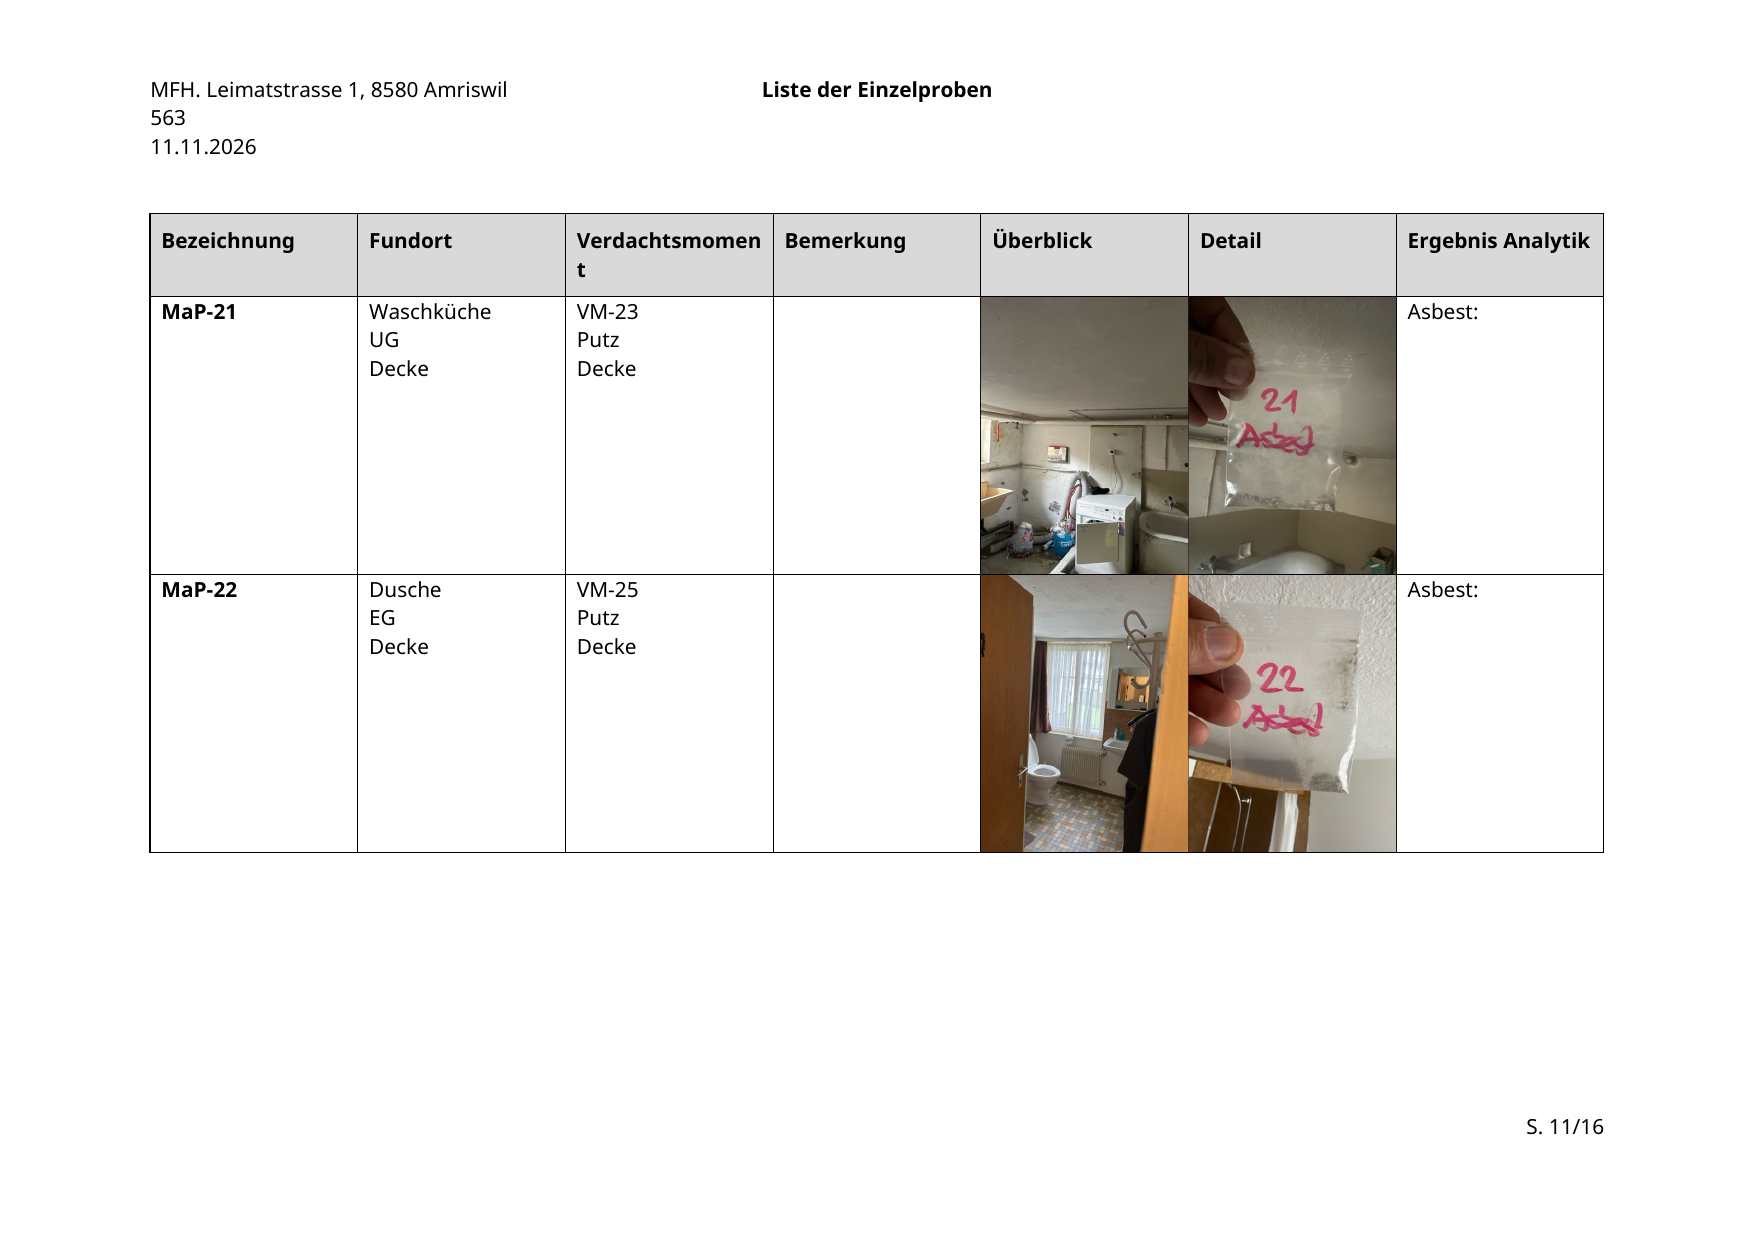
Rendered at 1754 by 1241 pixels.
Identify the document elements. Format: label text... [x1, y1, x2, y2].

table_header Überblick [981, 214, 1188, 296]
table_cell MaP-21 [151, 297, 357, 574]
table_header Bezeichnung [151, 214, 357, 296]
table_cell [774, 297, 980, 574]
table_header Detail [1189, 214, 1396, 296]
table_header Fundort [358, 214, 565, 296]
table_cell VM-23 Putz Decke [566, 297, 773, 574]
picture [980, 575, 1397, 852]
table_cell [774, 575, 980, 852]
table_cell Waschküche UG Decke [358, 297, 565, 574]
table_cell Asbest: [1397, 575, 1603, 852]
table_cell Asbest: [1397, 297, 1603, 574]
table_cell MaP-22 [151, 575, 357, 852]
table_header Bemerkung [774, 214, 980, 296]
table_header Verdachtsmoment [566, 214, 773, 296]
table_cell VM-25 Putz Decke [566, 575, 773, 852]
table_header Ergebnis Analytik [1397, 214, 1603, 296]
picture [980, 297, 1397, 574]
table_cell Dusche EG Decke [358, 575, 565, 852]
